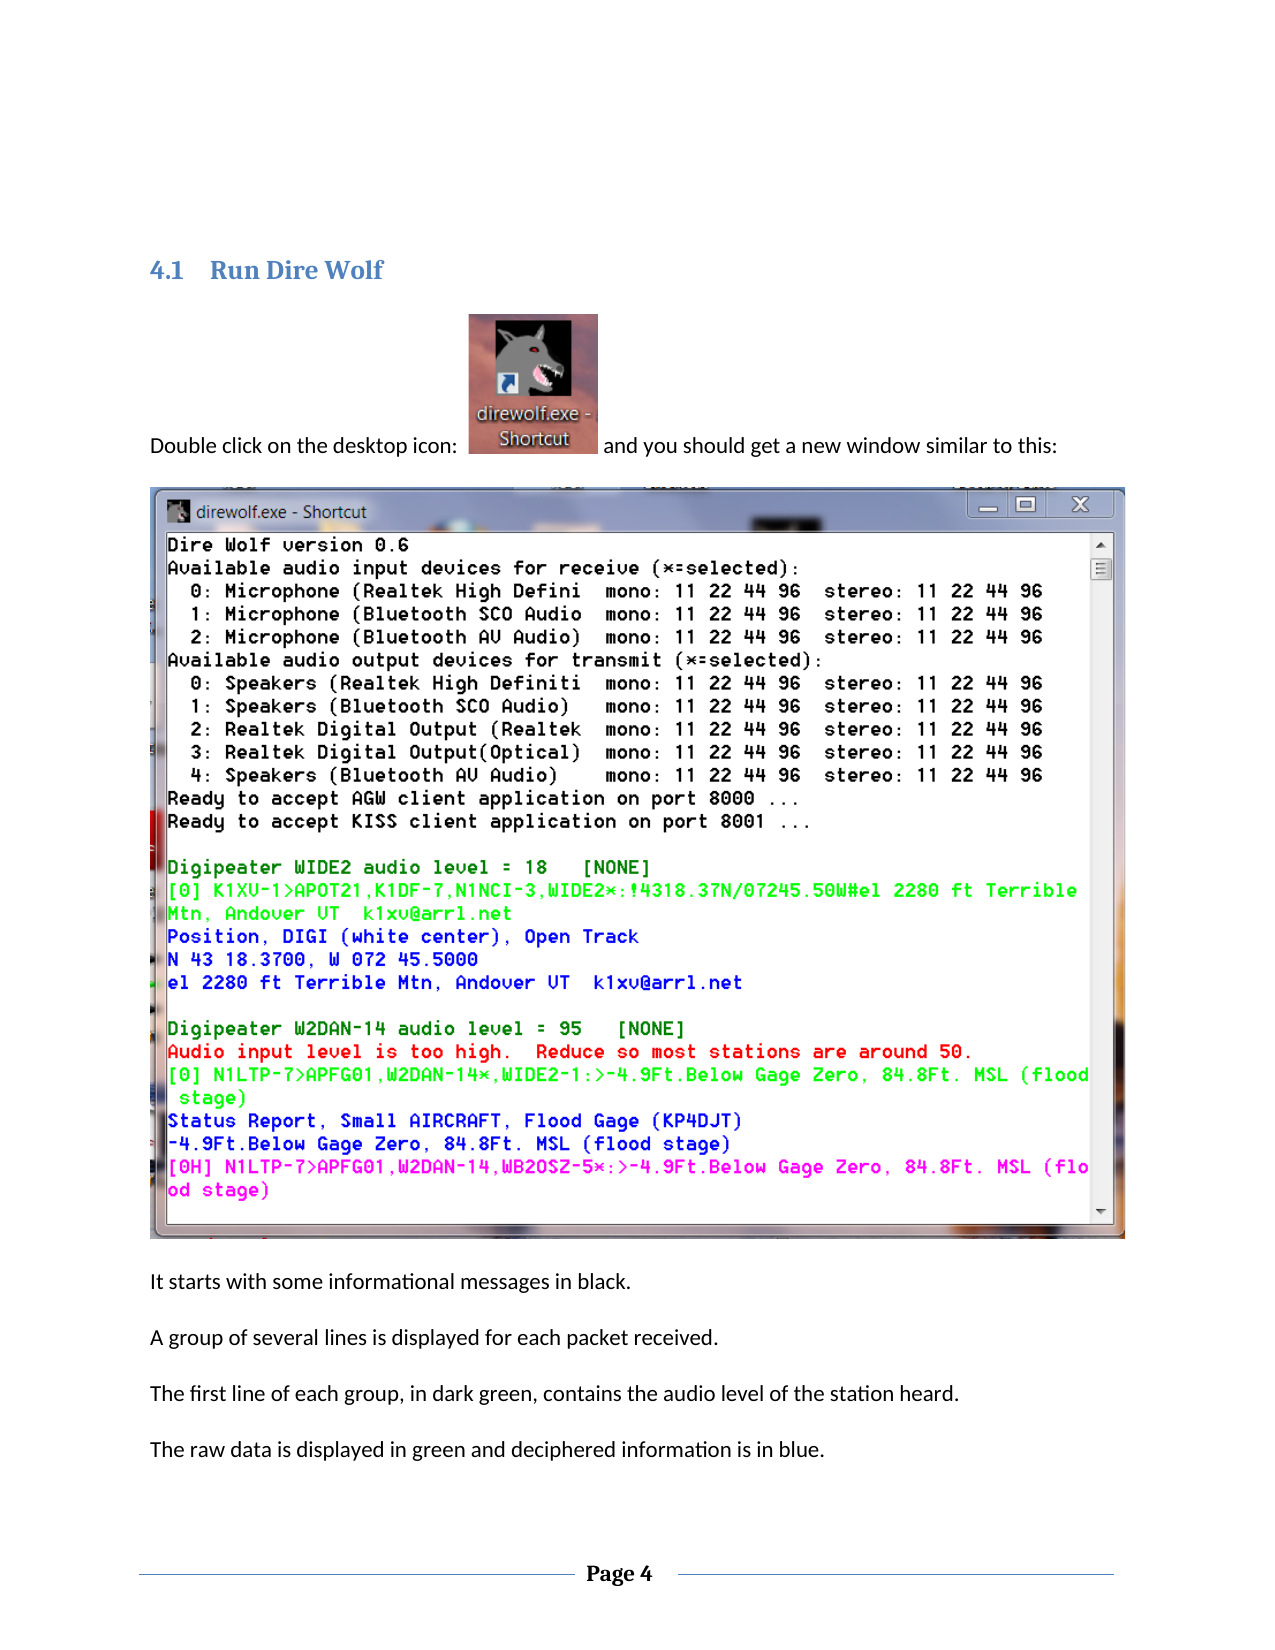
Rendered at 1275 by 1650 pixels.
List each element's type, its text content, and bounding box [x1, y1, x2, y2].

picture [150, 487, 1125, 1239]
subtitle Run Dire Wolf [150, 255, 1125, 286]
text The first line of each group, in dark green, contains the audio level of the station heard. [150, 1379, 1125, 1407]
text A group of several lines is displayed for each packet received. [150, 1323, 1125, 1351]
text It starts with some informational messages in black. [150, 1267, 1125, 1295]
picture [468, 314, 598, 454]
text The raw data is displayed in green and deciphered information is in blue. [150, 1435, 1125, 1463]
text Double click on the desktop icon: and you should get a new window similar to this: [150, 314, 1125, 459]
